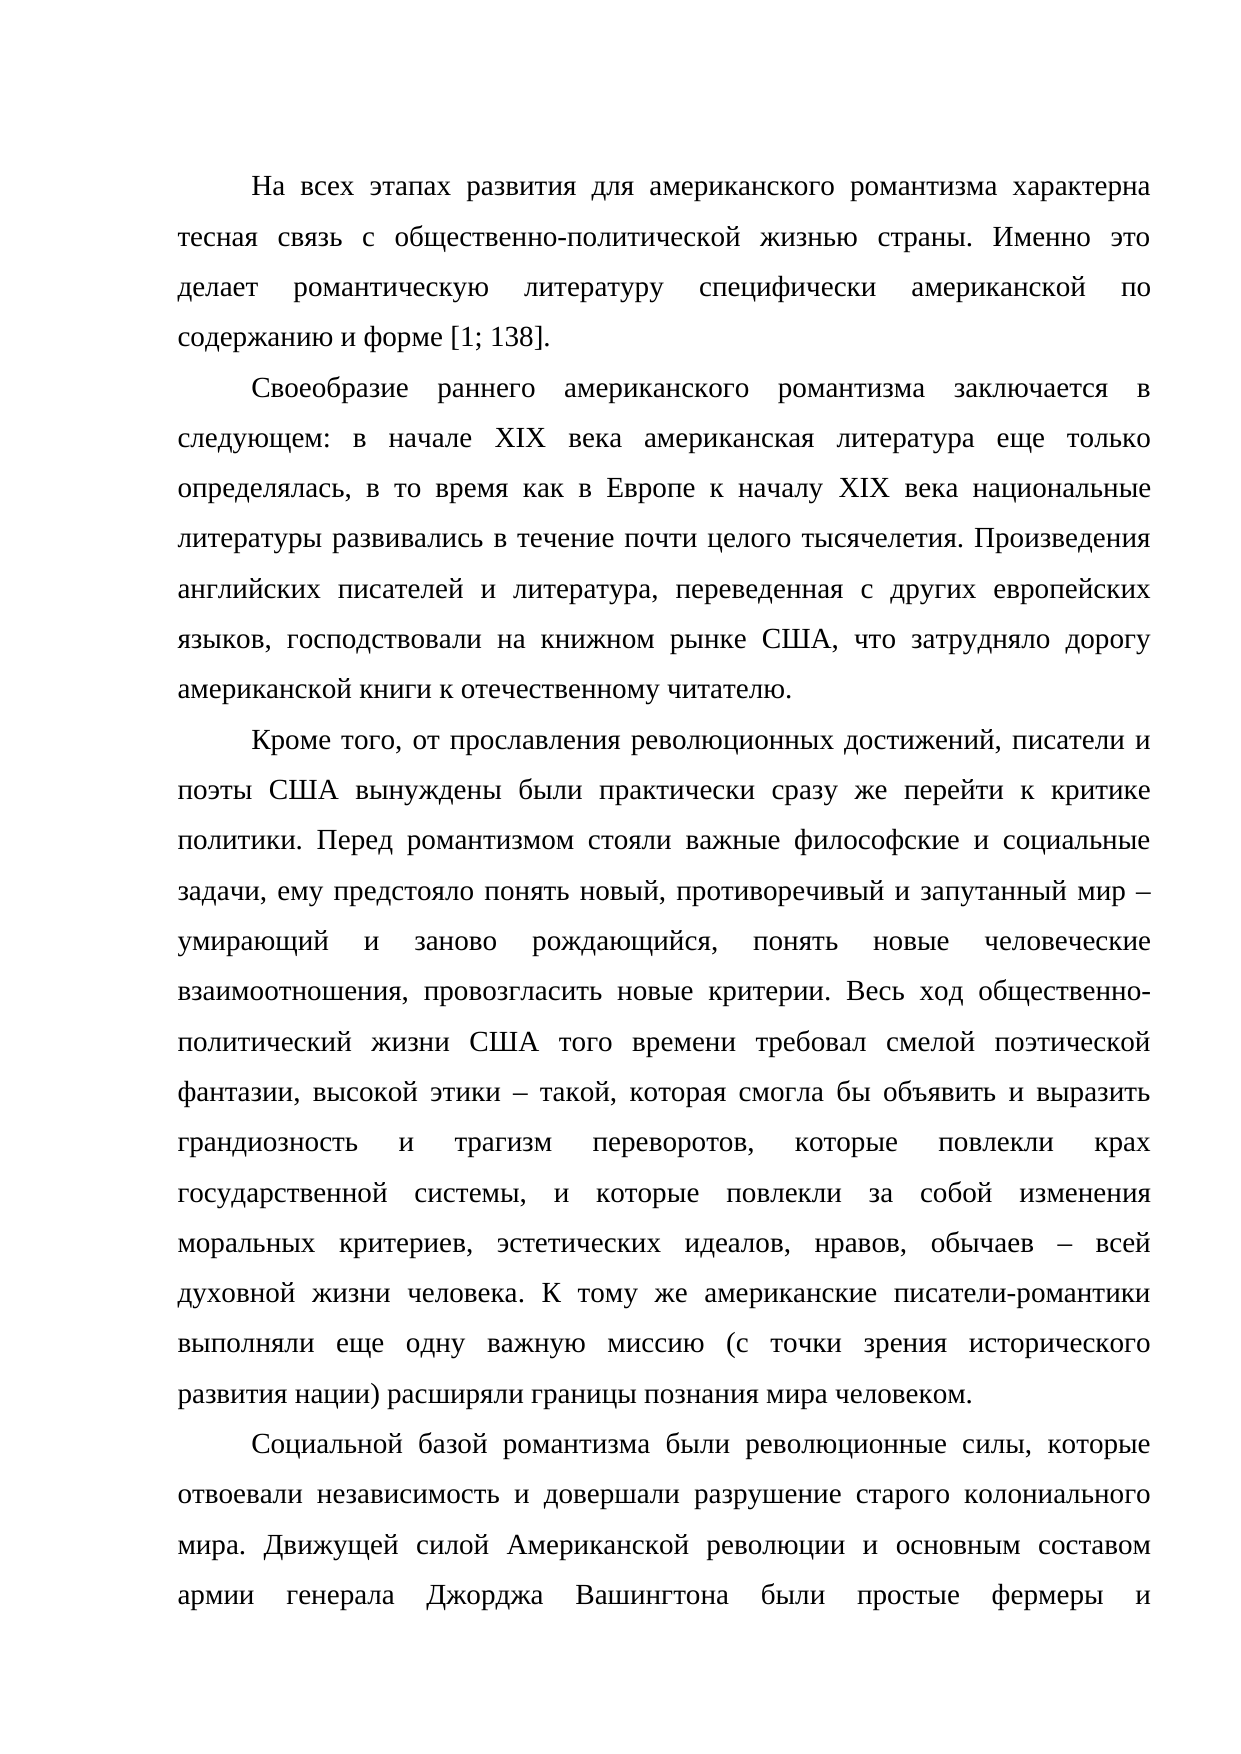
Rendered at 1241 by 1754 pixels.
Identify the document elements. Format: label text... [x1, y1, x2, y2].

text На всех этапах развития для американского романтизма характерна тесная связь с общественно-политической жизнью страны. Именно это делает романтическую литературу специфически американской по содержанию и форме [1; 138]. [177, 168, 1152, 353]
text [177, 1426, 1152, 1611]
text Своеобразие раннего американского романтизма заключается в следующем: в начале XIX века американская литература еще только определялась, в то время как в Европе к началу XIX века национальные литературы развивались в течение почти целого тысячелетия. Произведения английских писателей и литература, переведенная с других европейских языков, господствовали на книжном рынке США, что затрудняло дорогу американской книги к отечественному читателю. [177, 370, 1152, 705]
text Кроме того, от прославления революционных достижений, писатели и поэты США вынуждены были практически сразу же перейти к критике политики. Перед романтизмом стояли важные философские и социальные задачи, ему предстояло понять новый, противоречивый и запутанный мир – умирающий и заново рождающийся, понять новые человеческие взаимоотношения, провозгласить новые критерии. Весь ход общественно-политический жизни США того времени требовал смелой поэтической фантазии, высокой этики – такой, которая смогла бы объявить и выразить грандиозность и трагизм переворотов, которые повлекли крах государственной системы, и которые повлекли за собой изменения моральных критериев, эстетических идеалов, нравов, обычаев – всей духовной жизни человека. К тому же американские писатели-романтики выполняли еще одну важную миссию (с точки зрения исторического развития нации) расширяли границы познания мира человеком. [177, 722, 1152, 1409]
